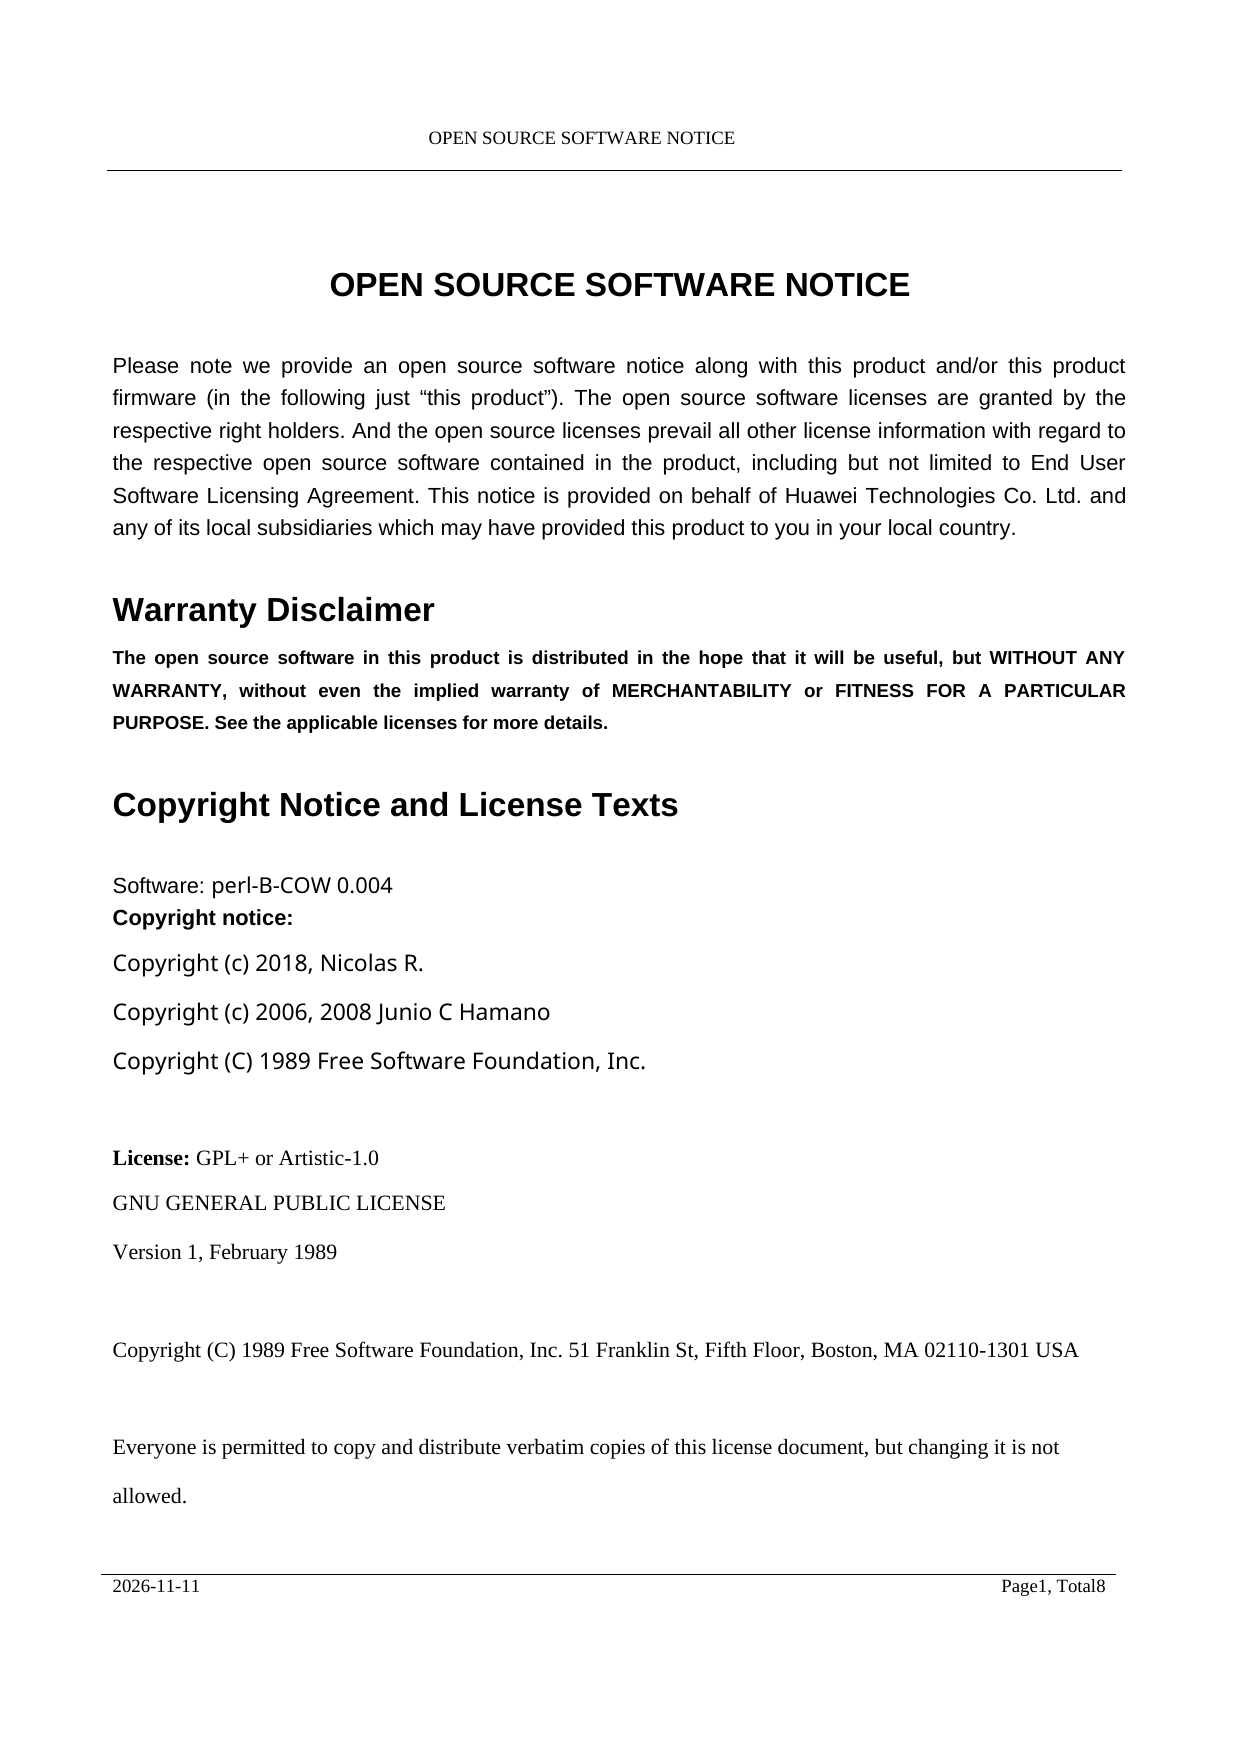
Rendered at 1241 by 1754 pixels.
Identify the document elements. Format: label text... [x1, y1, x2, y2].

text OPEN SOURCE SOFTWARE NOTICE [112, 251, 1128, 316]
text License: GPL+ or Artistic-1.0 [112, 1142, 1128, 1174]
text Please note we provide an open source software notice along with this product and/or this product firmware (in the following just “this product”). The open source software licenses are granted by the respective right holders. And the open source licenses prevail all other license information with regard to the respective open source software contained in the product, including but not limited to End User Software Licensing Agreement. This notice is provided on behalf of Huawei Technologies Co. Ltd. and any of its local subsidiaries which may have provided this product to you in your local country. [112, 349, 1128, 544]
text Software: perl-B-COW 0.004 [112, 869, 1128, 901]
text Copyright Notice and License Texts [112, 771, 1128, 836]
text Copyright (c) 2018, Nicolas R. Copyright (c) 2006, 2008 Junio C Hamano Copyright (C) 1989 Free Software Foundation, Inc. [112, 947, 1128, 1125]
text Warranty Disclaimer [112, 576, 1128, 641]
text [112, 1187, 1128, 1512]
text Copyright notice: [112, 901, 1128, 934]
text The open source software in this product is distributed in the hope that it will be useful, but WITHOUT ANY WARRANTY, without even the implied warranty of MERCHANTABILITY or FITNESS FOR A PARTICULAR PURPOSE. See the applicable licenses for more details. [112, 641, 1128, 739]
